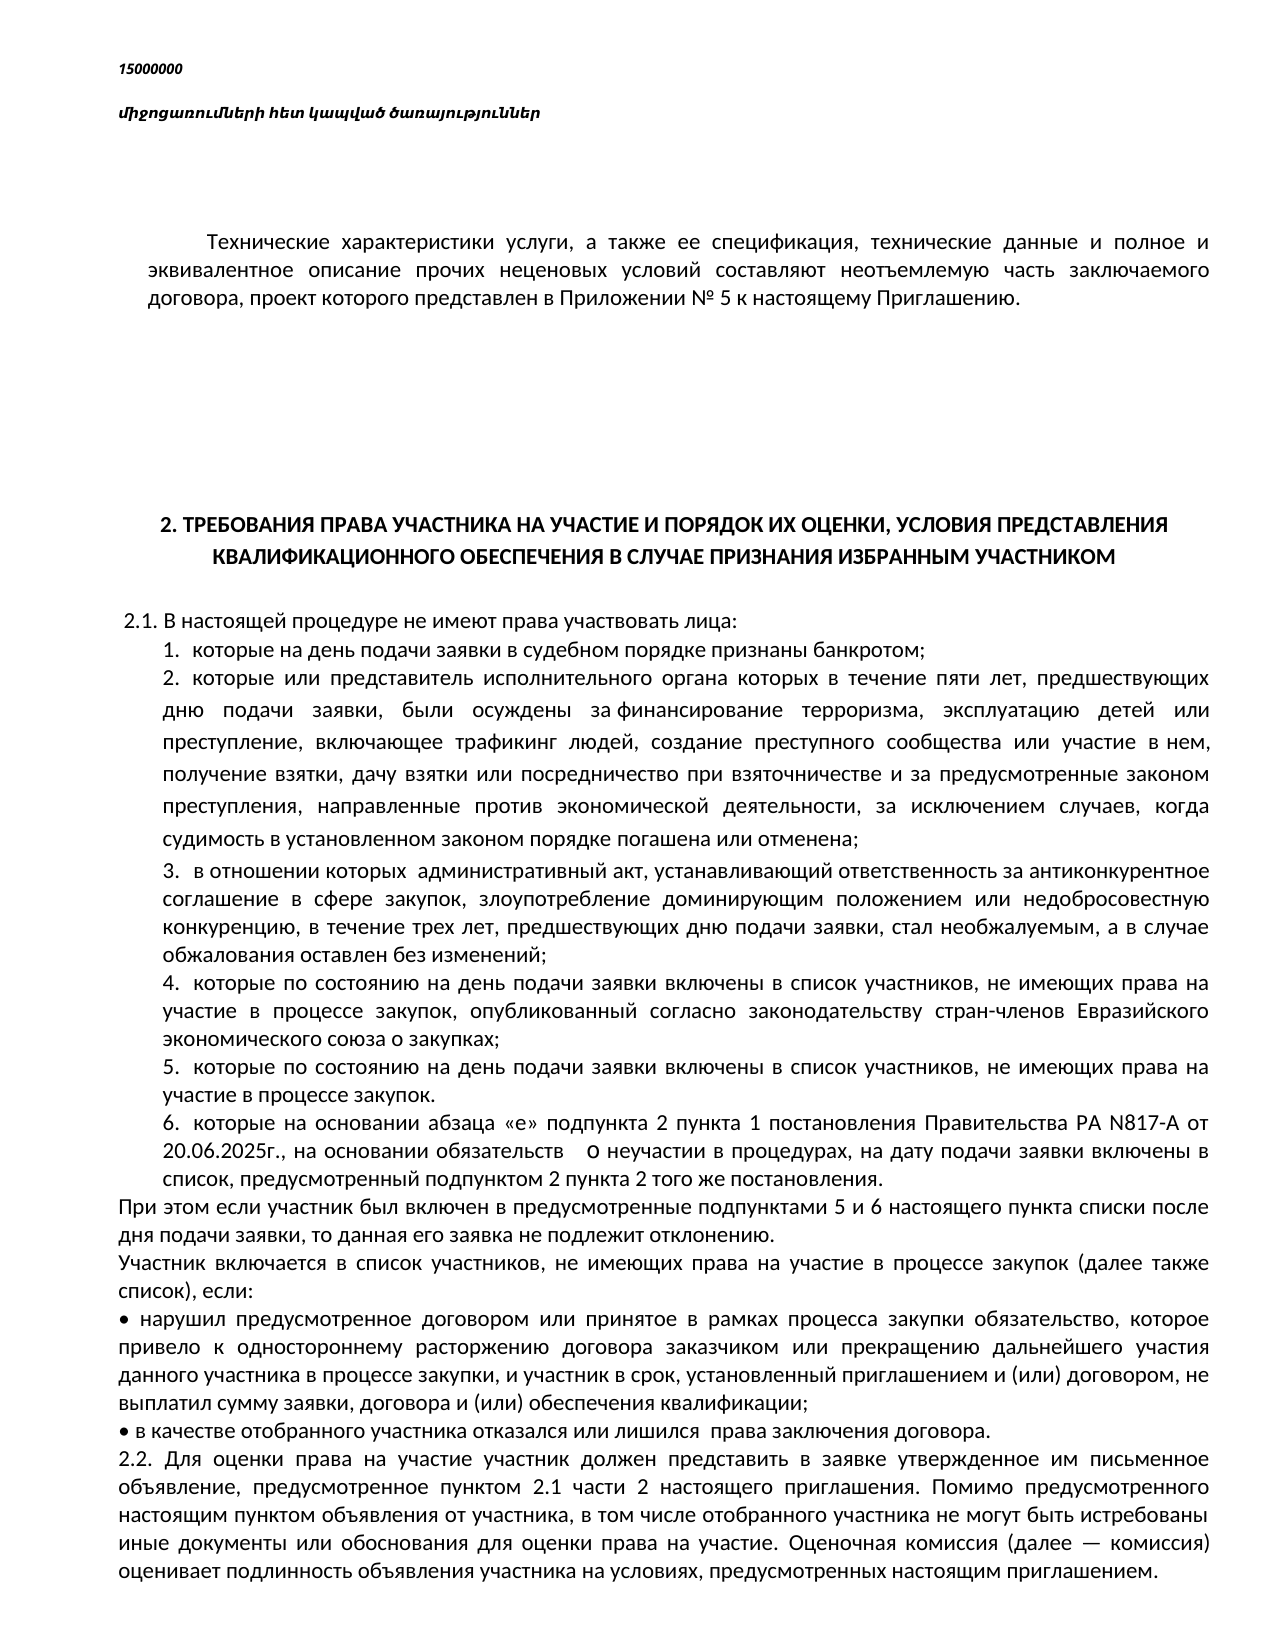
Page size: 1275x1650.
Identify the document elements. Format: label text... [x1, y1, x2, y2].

text 2.2. Для оценки права на участие участник должен представить в заявке утвержденное им письменное объявление, предусмотренное пунктом 2.1 части 2 настоящего приглашения. Помимо предусмотренного настоящим пунктом объявления от участника, в том числе отобранного участника не могут быть истребованы иные документы или обоснования для оценки права на участие. Оценочная комиссия (далее — комиссия) оценивает подлинность объявления участника на условиях, предусмотренных настоящим приглашением. [118, 1444, 1211, 1584]
list которые на основании абзаца «е» подпункта 2 пункта 1 постановления Правительства РА N817-А от 20.06.2025г., на основании обязательств օ неучастии в процедурах, на дату подачи заявки включены в список, предусмотренный подпунктом 2 пункта 2 того же постановления. [162, 1108, 1211, 1192]
text При этом если участник был включен в предусмотренные подпунктами 5 и 6 настоящего пункта списки после дня подачи заявки, то данная его заявка не подлежит отклонению. [118, 1192, 1211, 1248]
text 2.1. В настоящей процедуре не имеют права участвовать лица: [118, 607, 1211, 635]
list которые на день подачи заявки в судебном порядке признаны банкротом; [162, 635, 1211, 663]
text • в качестве отобранного участника отказался или лишился права заключения договора. [118, 1416, 1211, 1444]
list которые по состоянию на день подачи заявки включены в список участников, не имеющих права на участие в процессе закупок. [162, 1052, 1211, 1108]
list которые по состоянию на день подачи заявки включены в список участников, не имеющих права на участие в процессе закупок, опубликованный согласно законодательству стран-членов Евразийского экономического союза о закупках; [162, 968, 1211, 1052]
text 2. ТРЕБОВАНИЯ ПРАВА УЧАСТНИКА НА УЧАСТИЕ И ПОРЯДОК ИХ ОЦЕНКИ, УСЛОВИЯ ПРЕДСТАВЛЕНИЯ КВАЛИФИКАЦИОННОГО ОБЕСПЕЧЕНИЯ В СЛУЧАЕ ПРИЗНАНИЯ ИЗБРАННЫМ УЧАСТНИКОМ [118, 510, 1211, 570]
list в отношении которых административный акт, устанавливающий ответственность за антиконкурентное соглашение в сфере закупок, злоупотребление доминирующим положением или недобросовестную конкуренцию, в течение трех лет, предшествующих дню подачи заявки, стал необжалуемым, а в случае обжалования оставлен без изменений; [162, 856, 1211, 968]
list которые или представитель исполнительного органа которых в течение пяти лет, предшествующих дню подачи заявки, были осуждены за финансирование терроризма, эксплуатацию детей или преступление, включающее трафикинг людей, создание преступного сообщества или участие в нем, получение взятки, дачу взятки или посредничество при взяточничестве и за предусмотренные законом преступления, направленные против экономической деятельности, за исключением случаев, когда судимость в установленном законом порядке погашена или отменена; [162, 663, 1211, 852]
text Технические характеристики услуги, а также ее спецификация, технические данные и полное и эквивалентное описание прочих неценовых условий составляют неотъемлемую часть заключаемого договора, проект которого представлен в Приложении № 5 к настоящему Приглашению. [148, 227, 1211, 311]
text Участник включается в список участников, не имеющих права на участие в процессе закупок (далее также список), если: [118, 1248, 1211, 1304]
text • нарушил предусмотренное договором или принятое в рамках процесса закупки обязательство, которое привело к одностороннему расторжению договора заказчиком или прекращению дальнейшего участия данного участника в процессе закупки, и участник в срок, установленный приглашением и (или) договором, не выплатил сумму заявки, договора и (или) обеспечения квалификации; [118, 1304, 1211, 1416]
